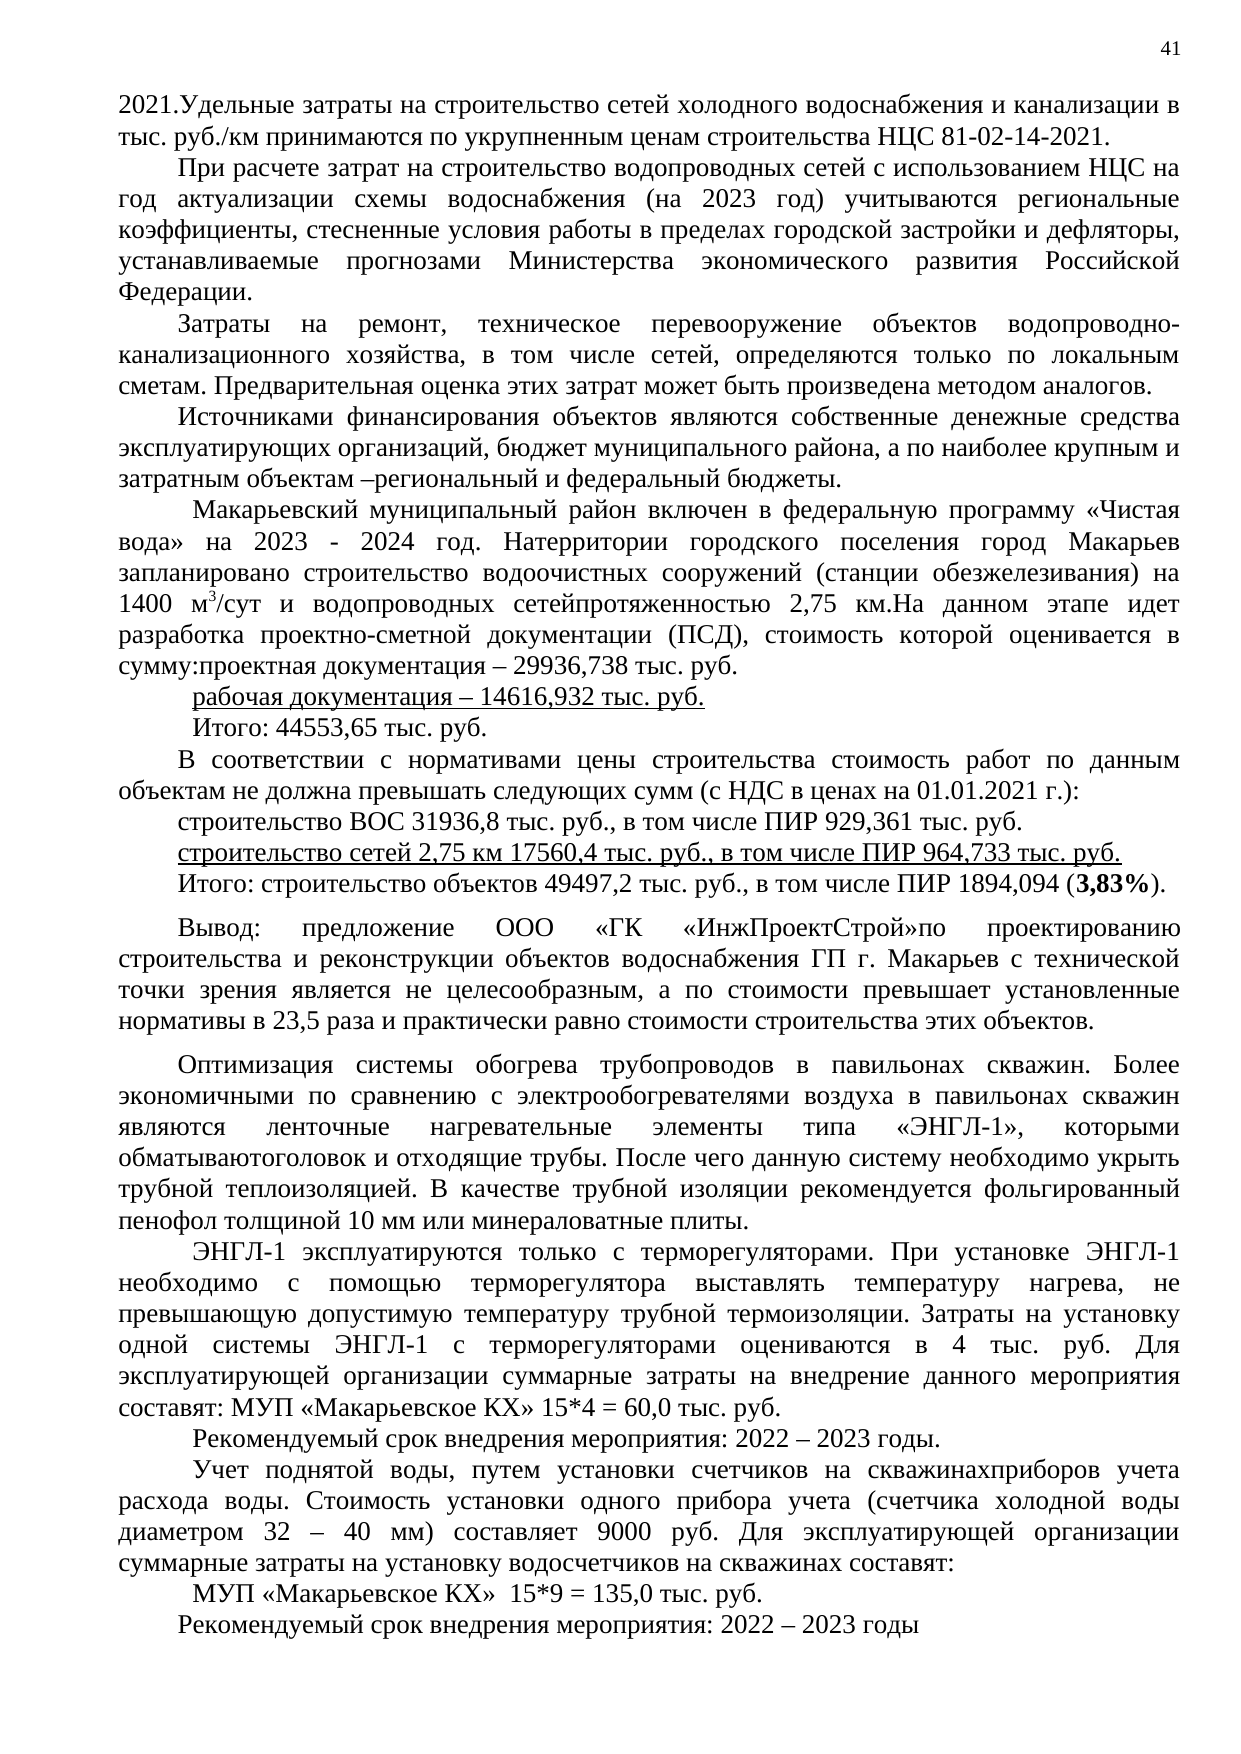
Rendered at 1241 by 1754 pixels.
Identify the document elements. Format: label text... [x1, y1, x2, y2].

text Затраты на ремонт, техническое перевооружение объектов водопроводно-канализационного хозяйства, в том числе сетей, определяются только по локальным сметам. Предварительная оценка этих затрат может быть произведена методом аналогов. [118, 307, 1181, 400]
text строительство ВОС 31936,8 тыс. руб., в том числе ПИР 929,361 тыс. руб. [118, 805, 1181, 836]
text Источниками финансирования объектов являются собственные денежные средства эксплуатирующих организаций, бюджет муниципального района, а по наиболее крупным и затратным объектам –региональный и федеральный бюджеты. [118, 400, 1181, 493]
text ЭНГЛ-1 эксплуатируются только с терморегуляторами. При установке ЭНГЛ-1 необходимо с помощью терморегулятора выставлять температуру нагрева, не превышающую допустимую температуру трубной термоизоляции. Затраты на установку одной системы ЭНГЛ-1 с терморегуляторами оцениваются в 4 тыс. руб. Для эксплуатирующей организации суммарные затраты на внедрение данного мероприятия составят: МУП «Макарьевское КХ» 15*4 = 60,0 тыс. руб. [118, 1235, 1181, 1422]
text МУП «Макарьевское КХ» 15*9 = 135,0 тыс. руб. [118, 1577, 1181, 1609]
list При расчете затрат на строительство водопроводных сетей с использованием НЦС на год актуализации схемы водоснабжения (на 2023 год) учитываются региональные коэффициенты, стесненные условия работы в пределах городской застройки и дефляторы, устанавливаемые прогнозами Министерства экономического развития Российской Федерации. [118, 151, 1181, 307]
text Макарьевский муниципальный район включен в федеральную программу «Чистая вода» на 2023 - 2024 год. Натерритории городского поселения город Макарьев запланировано строительство водоочистных сооружений (станции обезжелезивания) на 1400 м3/сут и водопроводных сетейпротяженностью 2,75 км.На данном этапе идет разработка проектно-сметной документации (ПСД), стоимость которой оценивается в сумму:проектная документация – 29936,738 тыс. руб. [118, 493, 1181, 680]
text Оптимизация системы обогрева трубопроводов в павильонах скважин. Более экономичными по сравнению с электрообогревателями воздуха в павильонах скважин являются ленточные нагревательные элементы типа «ЭНГЛ-1», которыми обматываютоголовок и отходящие трубы. После чего данную систему необходимо укрыть трубной теплоизоляцией. В качестве трубной изоляции рекомендуется фольгированный пенофол толщиной 10 мм или минераловатные плиты. [118, 1048, 1181, 1235]
text Рекомендуемый срок внедрения мероприятия: 2022 – 2023 годы [118, 1609, 1181, 1640]
text Вывод: предложение ООО «ГК «ИнжПроектСтрой»по проектированию строительства и реконструкции объектов водоснабжения ГП г. Макарьев с технической точки зрения является не целесообразным, а по стоимости превышает установленные нормативы в 23,5 раза и практически равно стоимости строительства этих объектов. [118, 911, 1181, 1036]
text Итого: строительство объектов 49497,2 тыс. руб., в том числе ПИР 1894,094 (3,83%). [118, 867, 1181, 898]
text В соответствии с нормативами цены строительства стоимость работ по данным объектам не должна превышать следующих сумм (с НДС в ценах на 01.01.2021 г.): [118, 743, 1181, 805]
text строительство сетей 2,75 км 17560,4 тыс. руб., в том числе ПИР 964,733 тыс. руб. [118, 836, 1181, 867]
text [118, 89, 1181, 151]
text Итого: 44553,65 тыс. руб. [118, 712, 1181, 743]
text Учет поднятой воды, путем установки счетчиков на скважинахприборов учета расхода воды. Стоимость установки одного прибора учета (счетчика холодной воды диаметром 32 – 40 мм) составляет 9000 руб. Для эксплуатирующей организации суммарные затраты на установку водосчетчиков на скважинах составят: [118, 1453, 1181, 1577]
text рабочая документация – 14616,932 тыс. руб. [118, 680, 1181, 712]
text Рекомендуемый срок внедрения мероприятия: 2022 – 2023 годы. [118, 1422, 1181, 1453]
